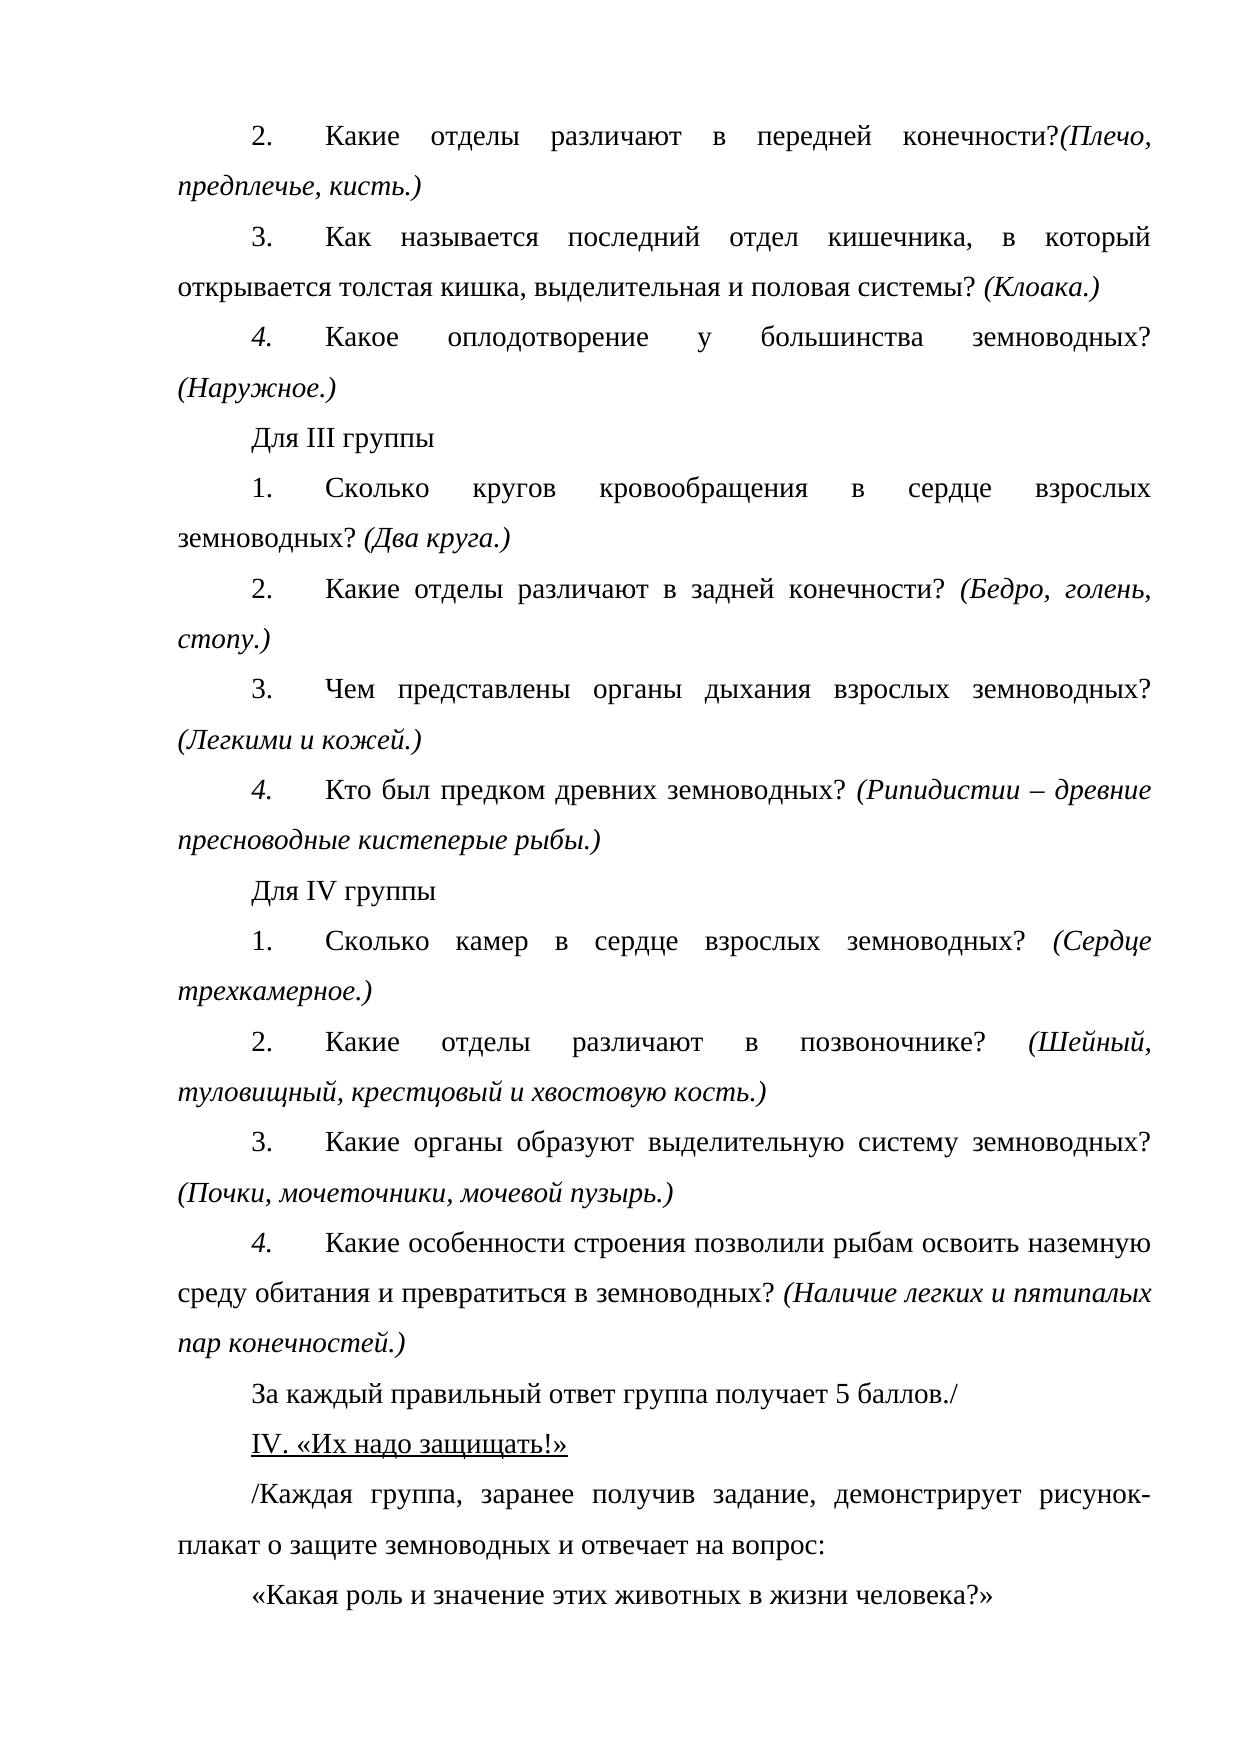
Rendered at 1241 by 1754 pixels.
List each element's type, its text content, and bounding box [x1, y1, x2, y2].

list Какие особенности строения позволили рыбам освоить наземную среду обитания и превратиться в земноводных? (Наличие легких и пятипалых пар конечностей.) [177, 1225, 1152, 1359]
list Кто был предком древних земноводных? (Рипидистии – древние пресноводные кистеперые рыбы.) [177, 772, 1152, 856]
text «Какая роль и значение этих животных в жизни человека?» [177, 1577, 1152, 1611]
text За каждый правильный ответ группа получает 5 баллов./ [177, 1376, 1152, 1409]
list Какие отделы различают в позвоночнике? (Шейный, туловищный, крестцовый и хвостовую кость.) [177, 1024, 1152, 1108]
text /Каждая группа, заранее получив задание, демонстрирует рисунок-плакат о защите земноводных и отвечает на вопрос: [177, 1477, 1152, 1560]
text IV. «Их надо защищать!» [177, 1426, 1152, 1460]
list Сколько камер в сердце взрослых земноводных? (Сердце трехкамерное.) [177, 923, 1152, 1007]
list Какие отделы различают в передней конечности?(Плечо, предплечье, кисть.) [177, 118, 1152, 202]
list Чем представлены органы дыхания взрослых земноводных?(Легкими и кожей.) [177, 672, 1152, 755]
list Как называется последний отдел кишечника, в который открывается толстая кишка, выделительная и половая системы? (Клоака.) [177, 219, 1152, 303]
list Какие органы образуют выделительную систему земноводных?(Почки, мочеточники, мочевой пузырь.) [177, 1124, 1152, 1208]
text Для III группы [177, 420, 1152, 453]
list Какое оплодотворение у большинства земноводных? (Наружное.) [177, 319, 1152, 403]
list Сколько кругов кровообращения в сердце взрослых земноводных? (Два круга.) [177, 470, 1152, 554]
list Какие отделы различают в задней конечности? (Бедро, голень, стопу.) [177, 571, 1152, 655]
text Для IV группы [177, 873, 1152, 906]
